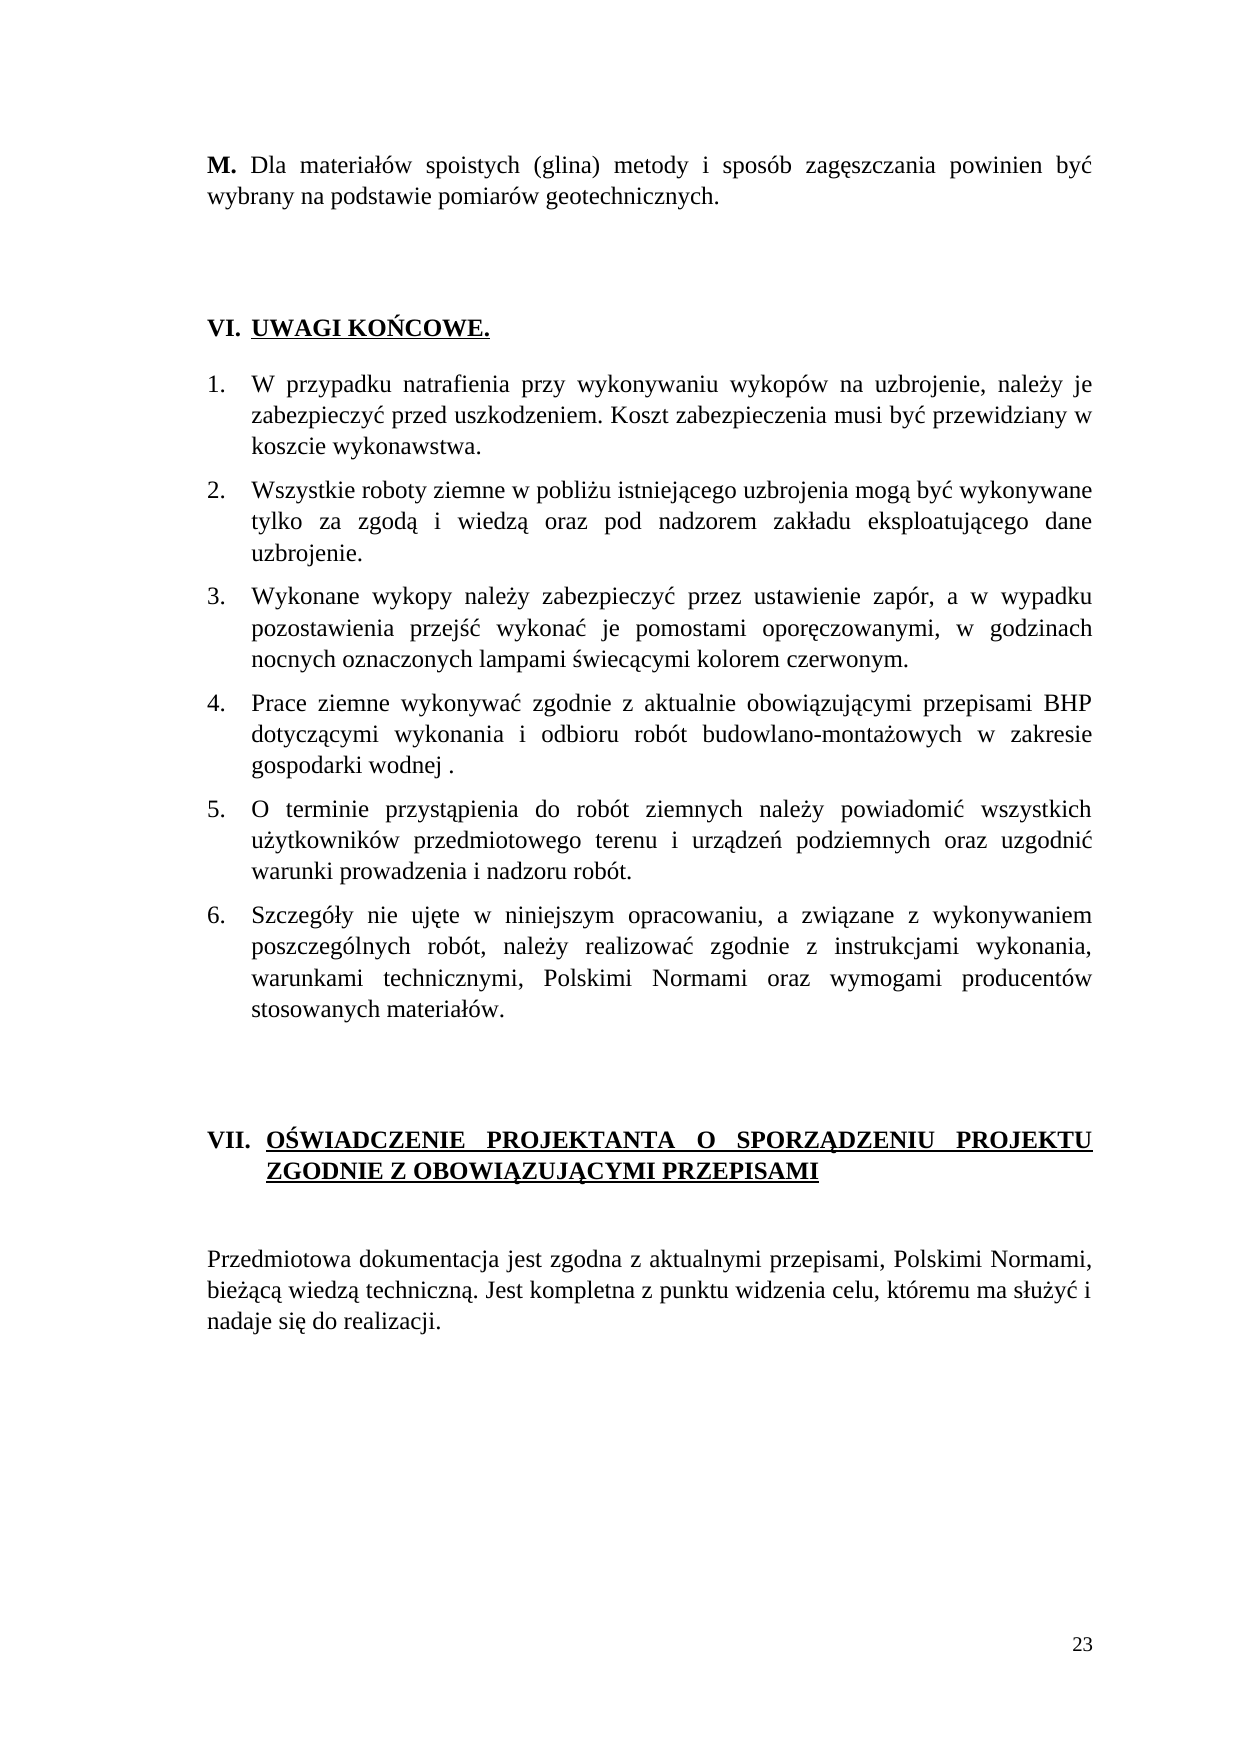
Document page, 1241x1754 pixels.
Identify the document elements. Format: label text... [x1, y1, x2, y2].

list W przypadku natrafienia przy wykonywaniu wykopów na uzbrojenie, należy je zabezpieczyć przed uszkodzeniem. Koszt zabezpieczenia musi być przewidziany w koszcie wykonawstwa. [207, 366, 1093, 460]
text VI. UWAGI KOŃCOWE. [207, 310, 1093, 341]
list O terminie przystąpienia do robót ziemnych należy powiadomić wszystkich użytkowników przedmiotowego terenu i urządzeń podziemnych oraz uzgodnić warunki prowadzenia i nadzoru robót. [207, 791, 1093, 885]
list Wszystkie roboty ziemne w pobliżu istniejącego uzbrojenia mogą być wykonywane tylko za zgodą i wiedzą oraz pod nadzorem zakładu eksploatującego dane uzbrojenie. [207, 473, 1093, 566]
text Przedmiotowa dokumentacja jest zgodna z aktualnymi przepisami, Polskimi Normami, bieżącą wiedzą techniczną. Jest kompletna z punktu widzenia celu, któremu ma służyć i nadaje się do realizacji. [207, 1241, 1093, 1335]
text M. Dla materiałów spoistych (glina) metody i sposób zagęszczania powinien być wybrany na podstawie pomiarów geotechnicznych. [207, 148, 1093, 210]
text VII. OŚWIADCZENIE PROJEKTANTA O SPORZĄDZENIU PROJEKTU ZGODNIE Z OBOWIĄZUJĄCYMI PRZEPISAMI [207, 1123, 1093, 1185]
list Wykonane wykopy należy zabezpieczyć przez ustawienie zapór, a w wypadku pozostawienia przejść wykonać je pomostami oporęczowanymi, w godzinach nocnych oznaczonych lampami świecącymi kolorem czerwonym. [207, 579, 1093, 673]
list Prace ziemne wykonywać zgodnie z aktualnie obowiązującymi przepisami BHP dotyczącymi wykonania i odbioru robót budowlano-montażowych w zakresie gospodarki wodnej . [207, 685, 1093, 779]
list Szczegóły nie ujęte w niniejszym opracowaniu, a związane z wykonywaniem poszczególnych robót, należy realizować zgodnie z instrukcjami wykonania, warunkami technicznymi, Polskimi Normami oraz wymogami producentów stosowanych materiałów. [207, 898, 1093, 1023]
